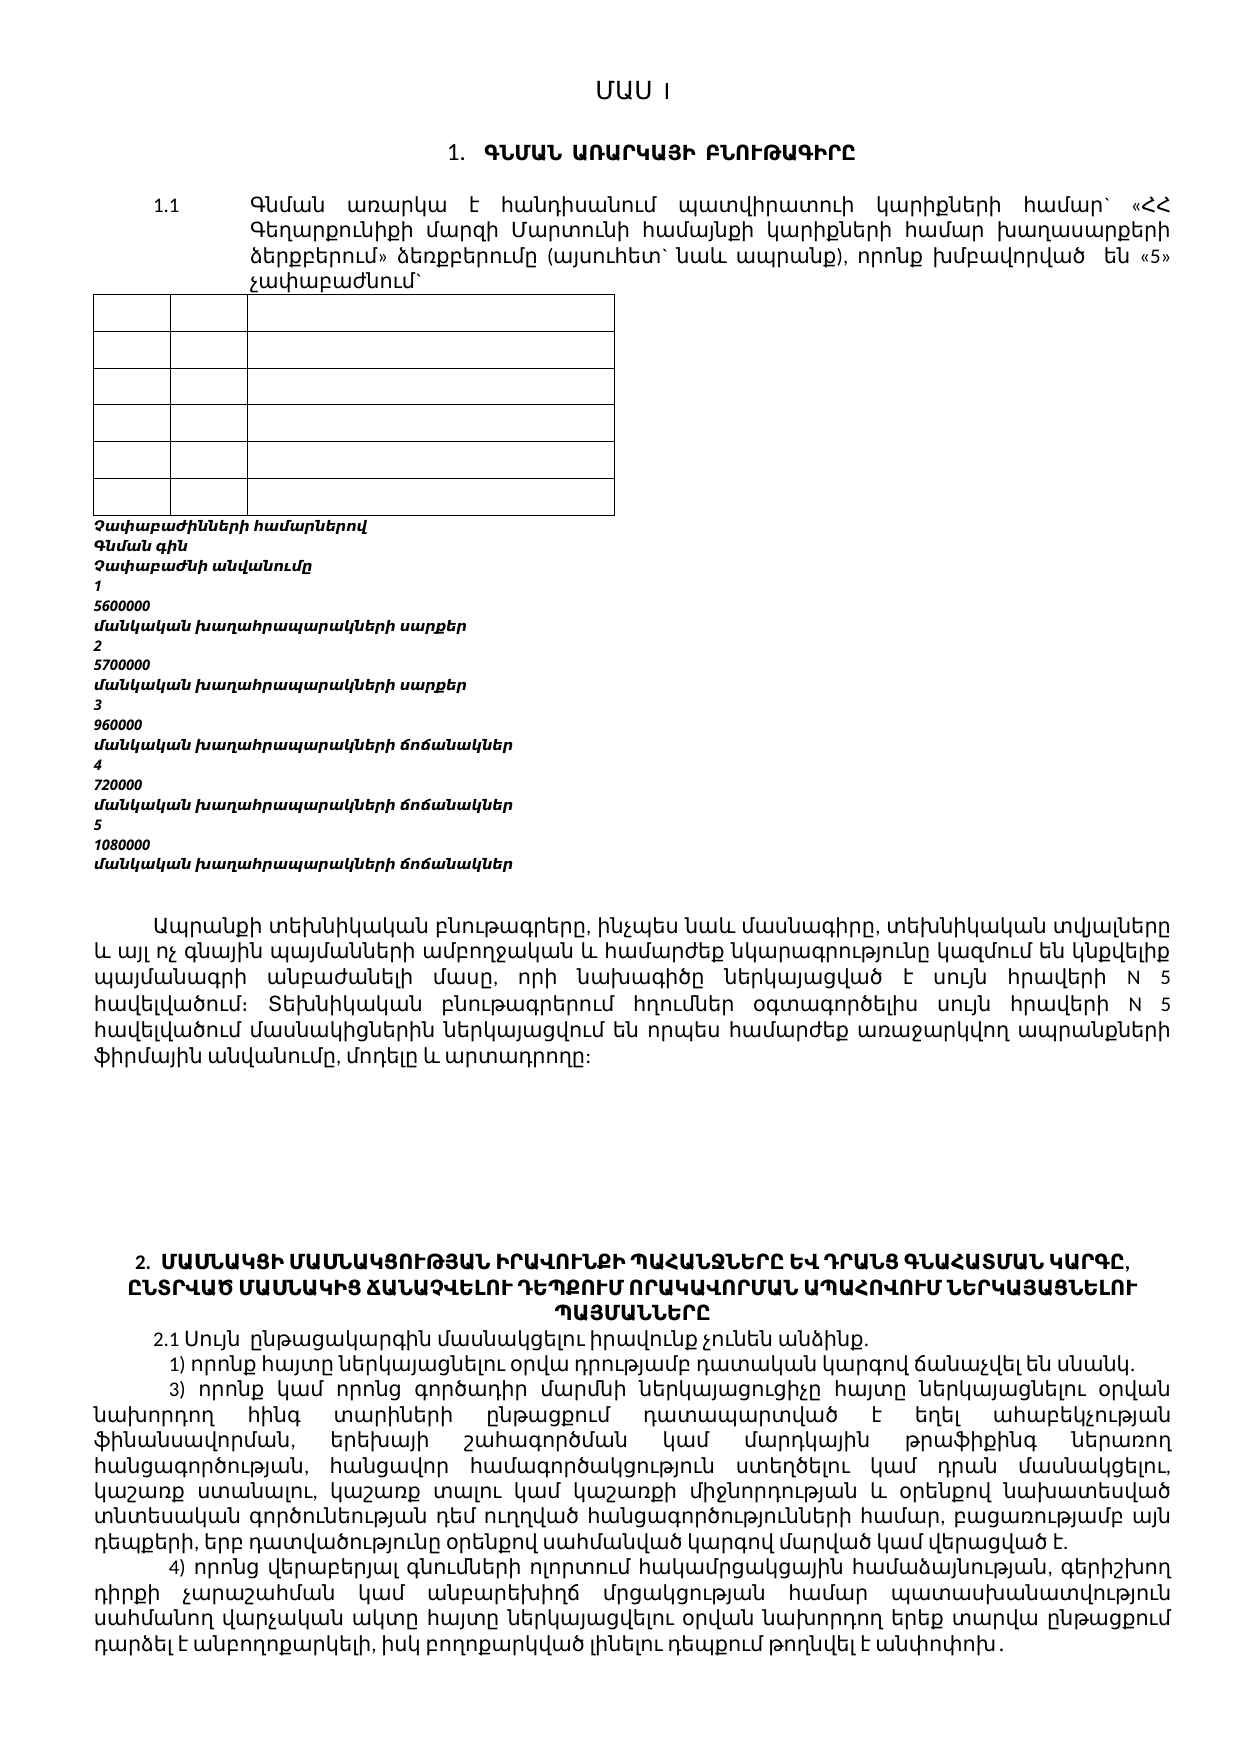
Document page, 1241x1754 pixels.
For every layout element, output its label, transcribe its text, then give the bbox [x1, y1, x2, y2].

subtitle Գնման առարկա է հանդիսանում պատվիրատուի կարիքների համար` «ՀՀ Գեղարքունիքի մարզի Մարտունի համայնքի կարիքների համար խաղասարքերի ձերքբերում» ձեռքբերումը (այսուհետ` նաև ապրանք), որոնք խմբավորված են «5» չափաբաժնում` [153, 192, 1171, 294]
text 2.1 Սույն ընթացակարգին մասնակցելու իրավունք չունեն անձինք. [94, 1326, 1171, 1351]
text 2. ՄԱՍՆԱԿՑԻ ՄԱՍՆԱԿՑՈՒԹՅԱՆ ԻՐԱՎՈՒՆՔԻ ՊԱՀԱՆՋՆԵՐԸ ԵՎ ԴՐԱՆՑ ԳՆԱՀԱՏՄԱՆ ԿԱՐԳԸ, ԸՆՏՐՎԱԾ ՄԱՍՆԱԿԻՑ ՃԱՆԱՉՎԵԼՈՒ ԴԵՊՔՈՒՄ ՈՐԱԿԱՎՈՐՄԱՆ ԱՊԱՀՈՎՈՒՄ ՆԵՐԿԱՅԱՑՆԵԼՈՒ ՊԱՅՄԱՆՆԵՐԸ [94, 1249, 1171, 1326]
text 4) որոնց վերաբերյալ գնումների ոլորտում հակամրցակցային համաձայնության, գերիշխող դիրքի չարաշահման կամ անբարեխիղճ մրցակցության համար պատասխանատվություն սահմանող վարչական ակտը հայտը ներկայացվելու օրվան նախորդող երեք տարվա ընթացքում դարձել է անբողոքարկելի, իսկ բողոքարկված լինելու դեպքում թողնվել է անփոփոխ․ [94, 1554, 1171, 1656]
text ՄԱՍ I [94, 75, 1171, 106]
text 1) որոնք հայտը ներկայացնելու օրվա դրությամբ դատական կարգով ճանաչվել են սնանկ. [94, 1351, 1171, 1377]
list ԳՆՄԱՆ ԱՌԱՐԿԱՅԻ ԲՆՈՒԹԱԳԻՐԸ [131, 136, 1171, 167]
text 3) որոնք կամ որոնց գործադիր մարմնի ներկայացուցիչը հայտը ներկայացնելու օրվան նախորդող հինգ տարիների ընթացքում դատապարտված է եղել ահաբեկչության ֆինանսավորման, երեխայի շահագործման կամ մարդկային թրաֆիքինգ ներառող հանցագործության, հանցավոր համագործակցություն ստեղծելու կամ դրան մասնակցելու, կաշառք ստանալու, կաշառք տալու կամ կաշառքի միջնորդության և օրենքով նախատեսված տնտեսական գործունեության դեմ ուղղված հանցագործությունների համար, բացառությամբ այն դեպքերի, երբ դատվածությունը օրենքով սահմանված կարգով մարված կամ վերացված է. [94, 1377, 1171, 1554]
text Ապրանքի տեխնիկական բնութագրերը, ինչպես նաև մասնագիրը, տեխնիկական տվյալները և այլ ոչ գնային պայմանների ամբողջական և համարժեք նկարագրությունը կազմում են կնքվելիք պայմանագրի անբաժանելի մասը, որի նախագիծը ներկայացված է սույն հրավերի N 5 հավելվածում։ Տեխնիկական բնութագրերում հղումներ օգտագործելիս սույն հրավերի N 5 հավելվածում մասնակիցներին ներկայացվում են որպես համարժեք առաջարկվող ապրանքների ֆիրմային անվանումը, մոդելը և արտադրողը: [94, 913, 1171, 1068]
